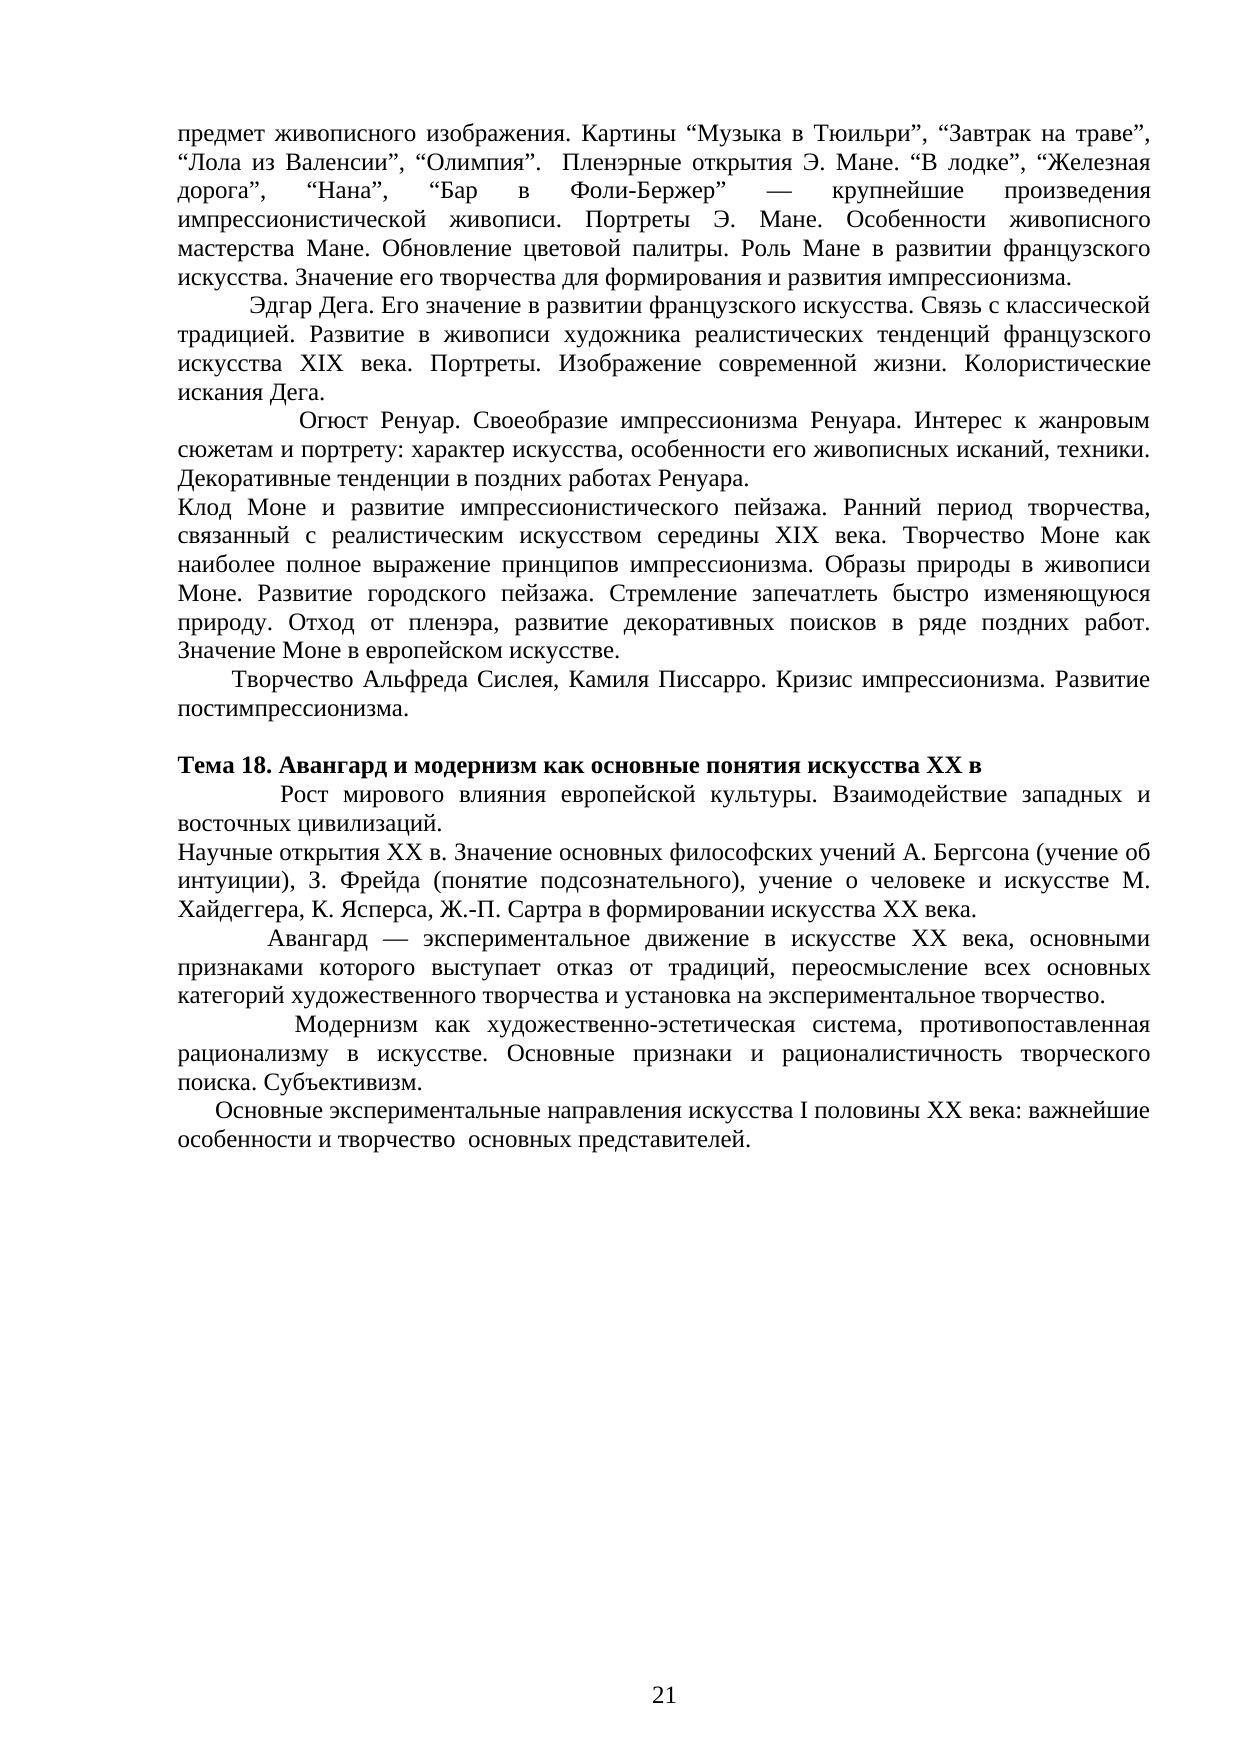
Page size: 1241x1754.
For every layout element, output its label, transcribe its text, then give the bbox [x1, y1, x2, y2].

text Творчество Альфреда Сислея, Камиля Писсарро. Кризис импрессионизма. Развитие постимпрессионизма. [177, 664, 1152, 722]
text Тема 18. Авангард и модернизм как основные понятия искусства ХХ в [177, 751, 1152, 779]
text Огюст Ренуар. Своеобразие импрессионизма Ренуара. Интерес к жанровым сюжетам и портрету: характер искусства, особенности его живописных исканий, техники. Декоративные тенденции в поздних работах Ренуара. [177, 406, 1152, 492]
text Основные экспериментальные направления искусства I половины ХХ века: важнейшие особенности и творчество основных представителей. [177, 1096, 1152, 1153]
text Авангард — экспериментальное движение в искусстве ХХ века, основными признаками которого выступает отказ от традиций, переосмысление всех основных категорий художественного творчества и установка на экспериментальное творчество. [177, 923, 1152, 1009]
text Клод Моне и развитие импрессионистического пейзажа. Ранний период творчества, связанный с реалистическим искусством середины XIX века. Творчество Моне как наиболее полное выражение принципов импрессионизма. Образы природы в живописи Моне. Развитие городского пейзажа. Стремление запечатлеть быстро изменяющуюся природу. Отход от пленэра, развитие декоративных поисков в ряде поздних работ. Значение Моне в европейском искусстве. [177, 492, 1152, 664]
text Научные открытия ХХ в. Значение основных философских учений А. Бергсона (учение об интуиции), З. Фрейда (понятие подсознательного), учение о человеке и искусстве М. Хайдеггера, К. Ясперса, Ж.-П. Сартра в формировании искусства ХХ века. [177, 837, 1152, 923]
text Эдгар Дега. Его значение в развитии французского искусства. Связь с классической традицией. Развитие в живописи художника реалистических тенденций французского искусства XIX века. Портреты. Изображение современной жизни. Колористические искания Дега. [177, 291, 1152, 406]
text Рост мирового влияния европейской культуры. Взаимодействие западных и восточных цивилизаций. [177, 779, 1152, 837]
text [177, 118, 1152, 291]
text Модернизм как художественно-эстетическая система, противопоставленная рационализму в искусстве. Основные признаки и рационалистичность творческого поиска. Субъективизм. [177, 1009, 1152, 1096]
